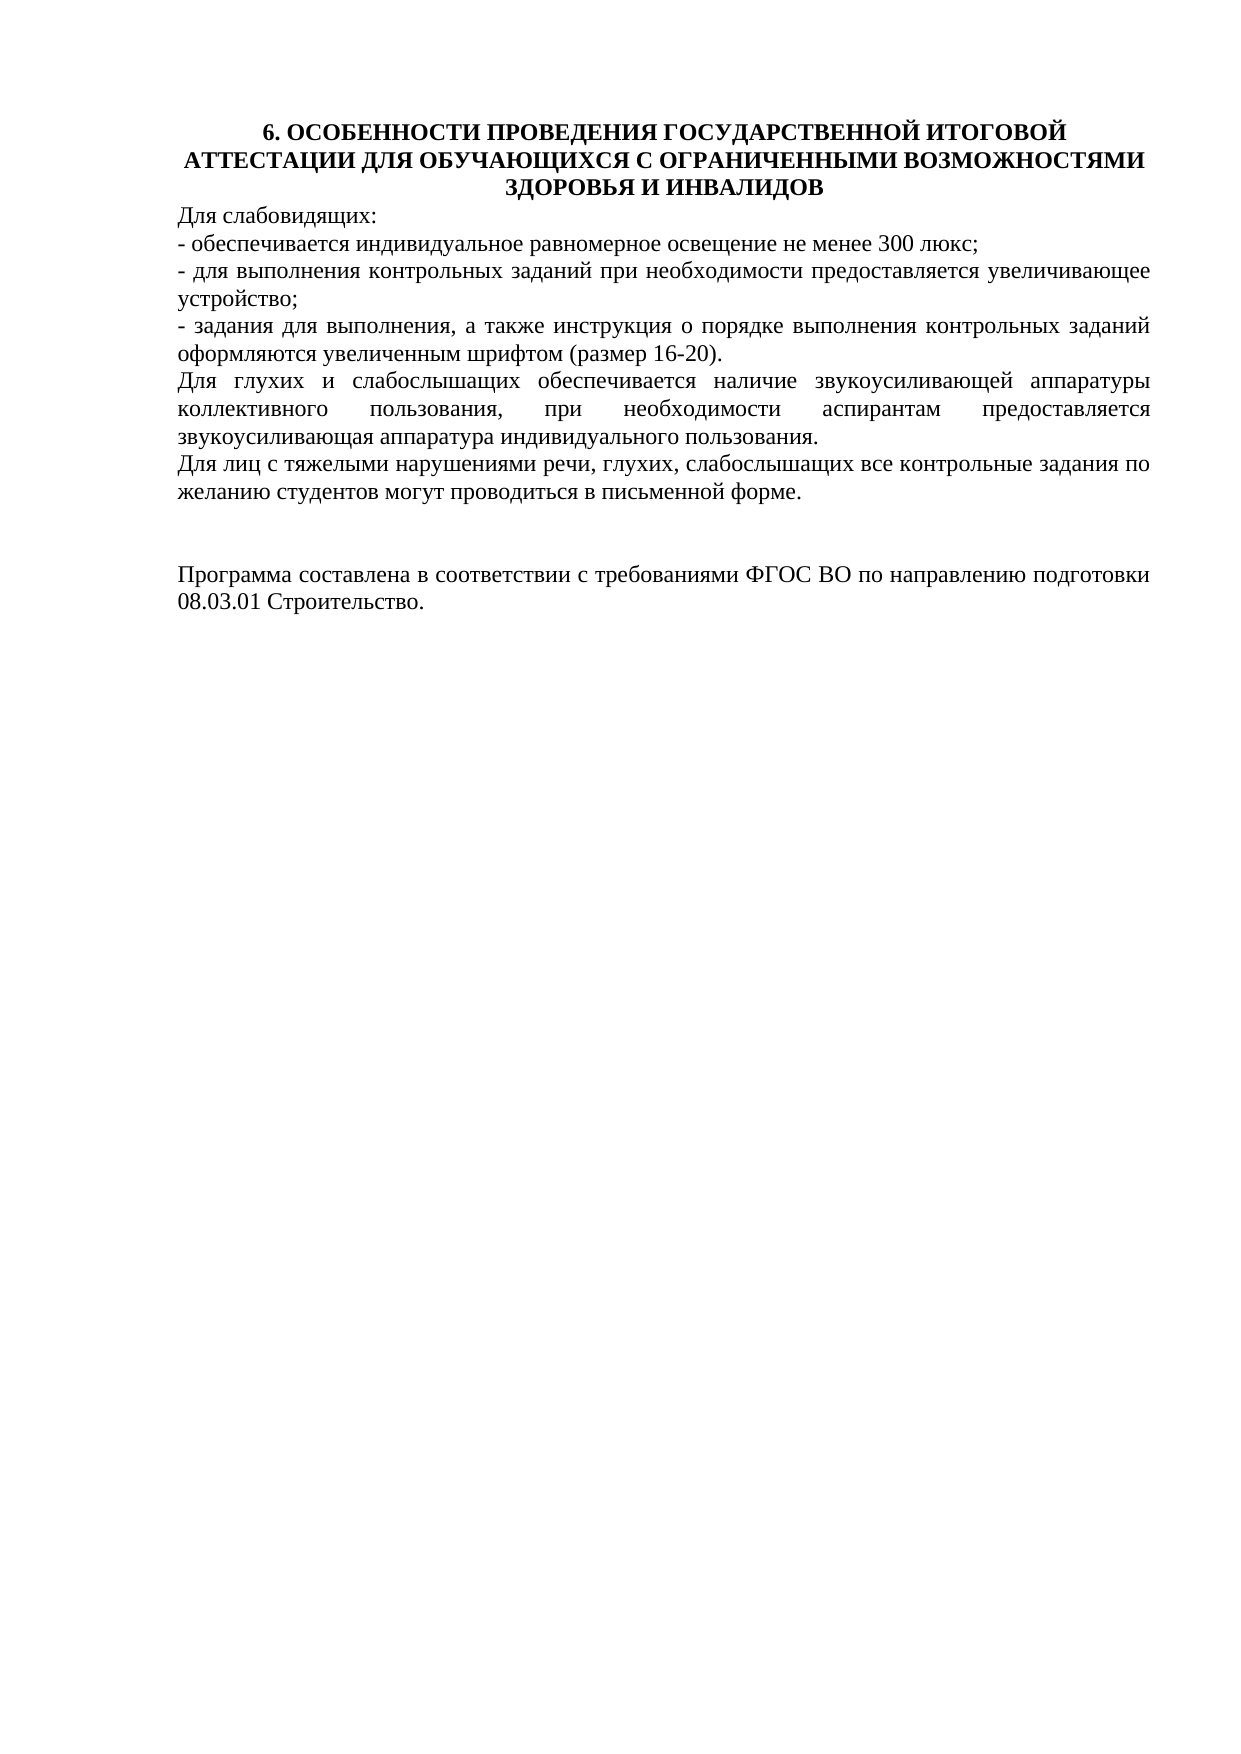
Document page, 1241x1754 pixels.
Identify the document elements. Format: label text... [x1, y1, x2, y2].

text - обеспечивается индивидуальное равномерное освещение не менее 300 люкс; [177, 228, 1152, 256]
text - задания для выполнения, а также инструкция о порядке выполнения контрольных заданий оформляются увеличенным шрифтом (размер 16-20). [177, 311, 1152, 367]
text 6. ОСОБЕННОСТИ ПРОВЕДЕНИЯ ГОСУДАРСТВЕННОЙ ИТОГОВОЙ АТТЕСТАЦИИ ДЛЯ ОБУЧАЮЩИХСЯ С ОГРАНИЧЕННЫМИ ВОЗМОЖНОСТЯМИ ЗДОРОВЬЯ И ИНВАЛИДОВ [177, 118, 1152, 201]
text Для слабовидящих: [177, 201, 1152, 228]
text Для лиц с тяжелыми нарушениями речи, глухих, слабослышащих все контрольные задания по желанию студентов могут проводиться в письменной форме. [177, 449, 1152, 504]
text Для глухих и слабослышащих обеспечивается наличие звукоусиливающей аппаратуры коллективного пользования, при необходимости аспирантам предоставляется звукоусиливающая аппаратура индивидуального пользования. [177, 367, 1152, 449]
text Программа составлена в соответствии с требованиями ФГОС ВО по направлению подготовки 08.03.01 Строительство. [177, 560, 1152, 615]
text - для выполнения контрольных заданий при необходимости предоставляется увеличивающее устройство; [177, 256, 1152, 311]
